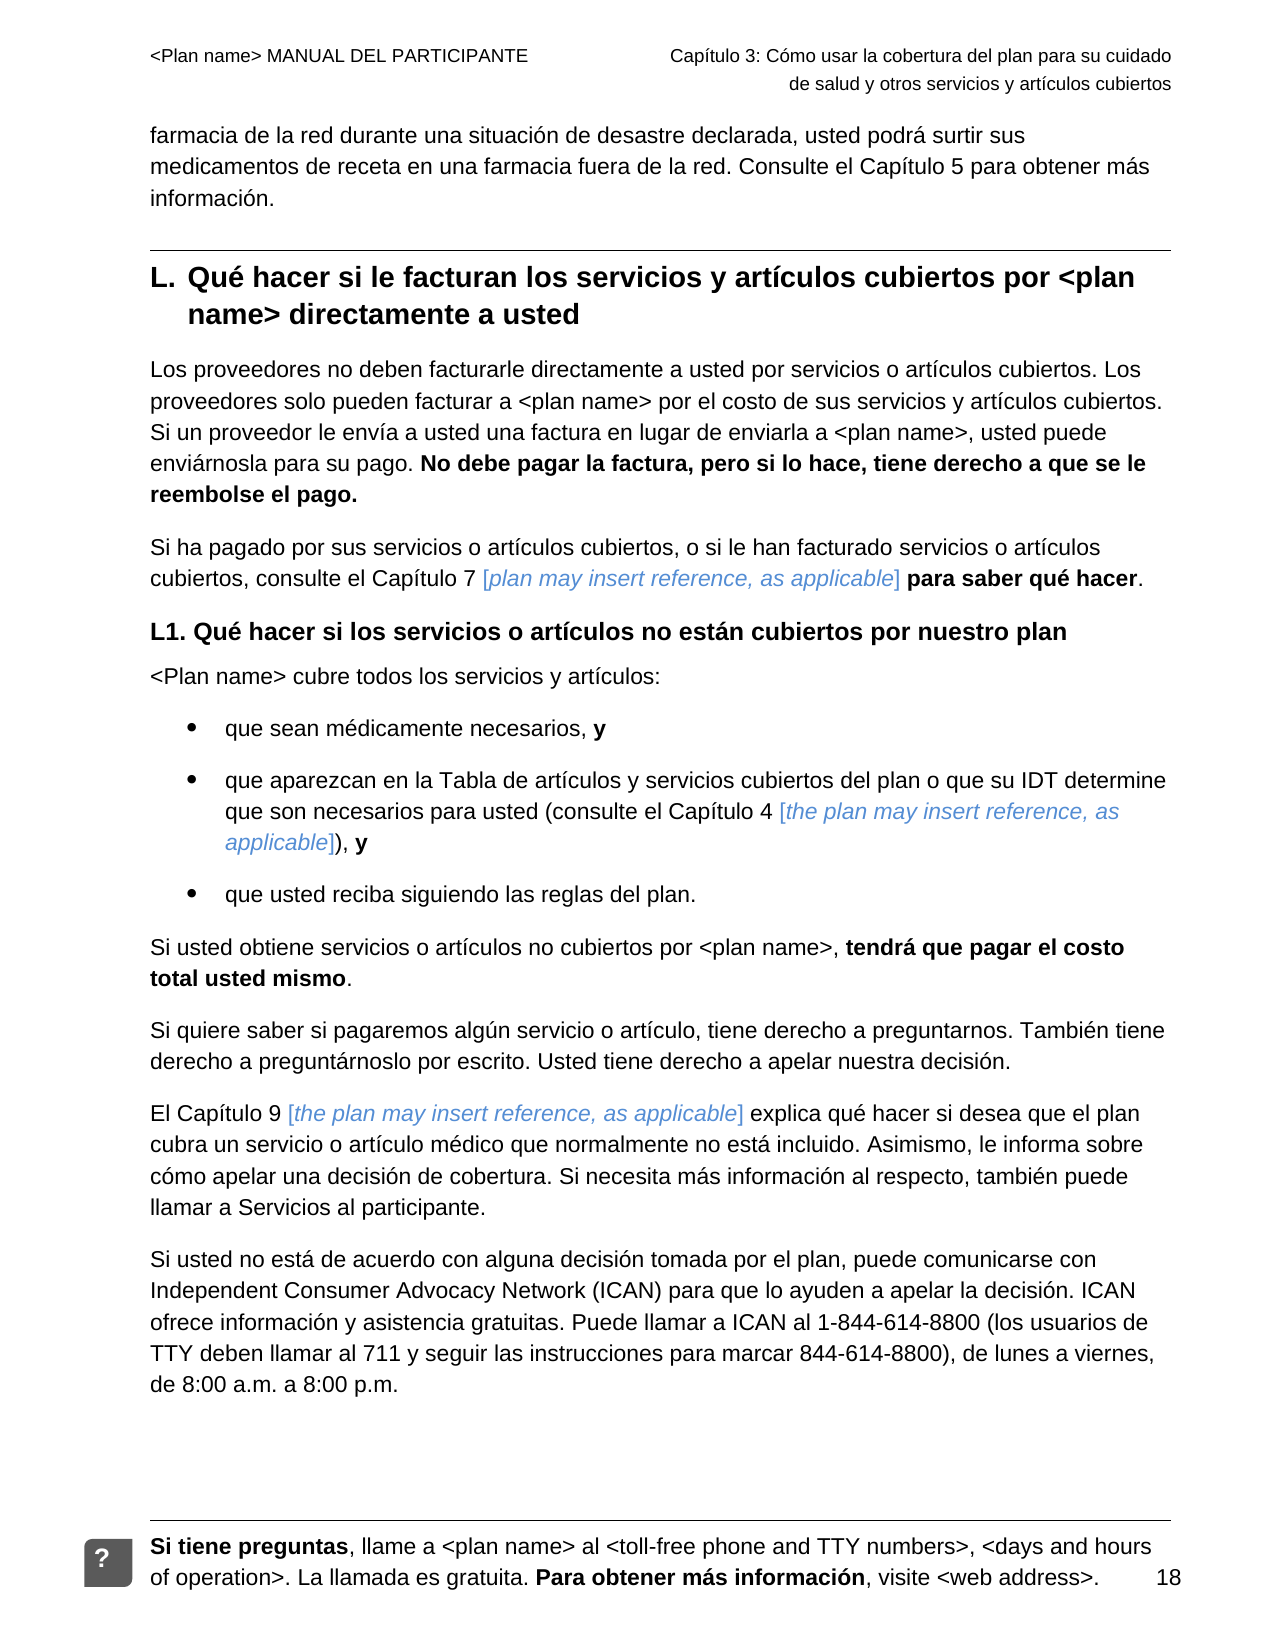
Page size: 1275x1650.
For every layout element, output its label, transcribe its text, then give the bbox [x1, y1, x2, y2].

text que sean médicamente necesarios, y [187, 711, 1171, 742]
text Los proveedores no deben facturarle directamente a usted por servicios o artículos cubiertos. Los proveedores solo pueden facturar a <plan name> por el costo de sus servicios y artículos cubiertos. Si un proveedor le envía a usted una factura en lugar de enviarla a <plan name>, usted puede enviárnosla para su pago. No debe pagar la factura, pero si lo hace, tiene derecho a que se le reembolse el pago. [150, 353, 1171, 509]
text Si usted obtiene servicios o artículos no cubiertos por <plan name>, tendrá que pagar el costo total usted mismo. [150, 930, 1171, 992]
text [150, 118, 1171, 212]
text El Capítulo 9 [the plan may insert reference, as applicable] explica qué hacer si desea que el plan cubra un servicio o artículo médico que normalmente no está incluido. Asimismo, le informa sobre cómo apelar una decisión de cobertura. Si necesita más información al respecto, también puede llamar a Servicios al participante. [150, 1097, 1171, 1222]
text que usted reciba siguiendo las reglas del plan. [187, 878, 1171, 909]
text Si ha pagado por sus servicios o artículos cubiertos, o si le han facturado servicios o artículos cubiertos, consulte el Capítulo 7 [plan may insert reference, as applicable] para saber qué hacer. [150, 530, 1171, 592]
subtitle Qué hacer si le facturan los servicios y artículos cubiertos por <plan name> directamente a usted [150, 251, 1171, 332]
text que aparezcan en la Tabla de artículos y servicios cubiertos del plan o que su IDT determine que son necesarios para usted (consulte el Capítulo 4 [the plan may insert reference, as applicable]), y [187, 763, 1171, 857]
text Si quiere saber si pagaremos algún servicio o artículo, tiene derecho a preguntarnos. También tiene derecho a preguntárnoslo por escrito. Usted tiene derecho a apelar nuestra decisión. [150, 1013, 1171, 1076]
text Si usted no está de acuerdo con alguna decisión tomada por el plan, puede comunicarse con Independent Consumer Advocacy Network (ICAN) para que lo ayuden a apelar la decisión. ICAN ofrece información y asistencia gratuitas. Puede llamar a ICAN al 1-844-614-8800 (los usuarios de TTY deben llamar al 711 y seguir las instrucciones para marcar 844-614-8800), de lunes a viernes, de 8:00 a.m. a 8:00 p.m. [150, 1242, 1171, 1399]
text <Plan name> cubre todos los servicios y artículos: [150, 659, 1171, 690]
subtitle L1. Qué hacer si los servicios o artículos no están cubiertos por nuestro plan [150, 613, 1096, 647]
